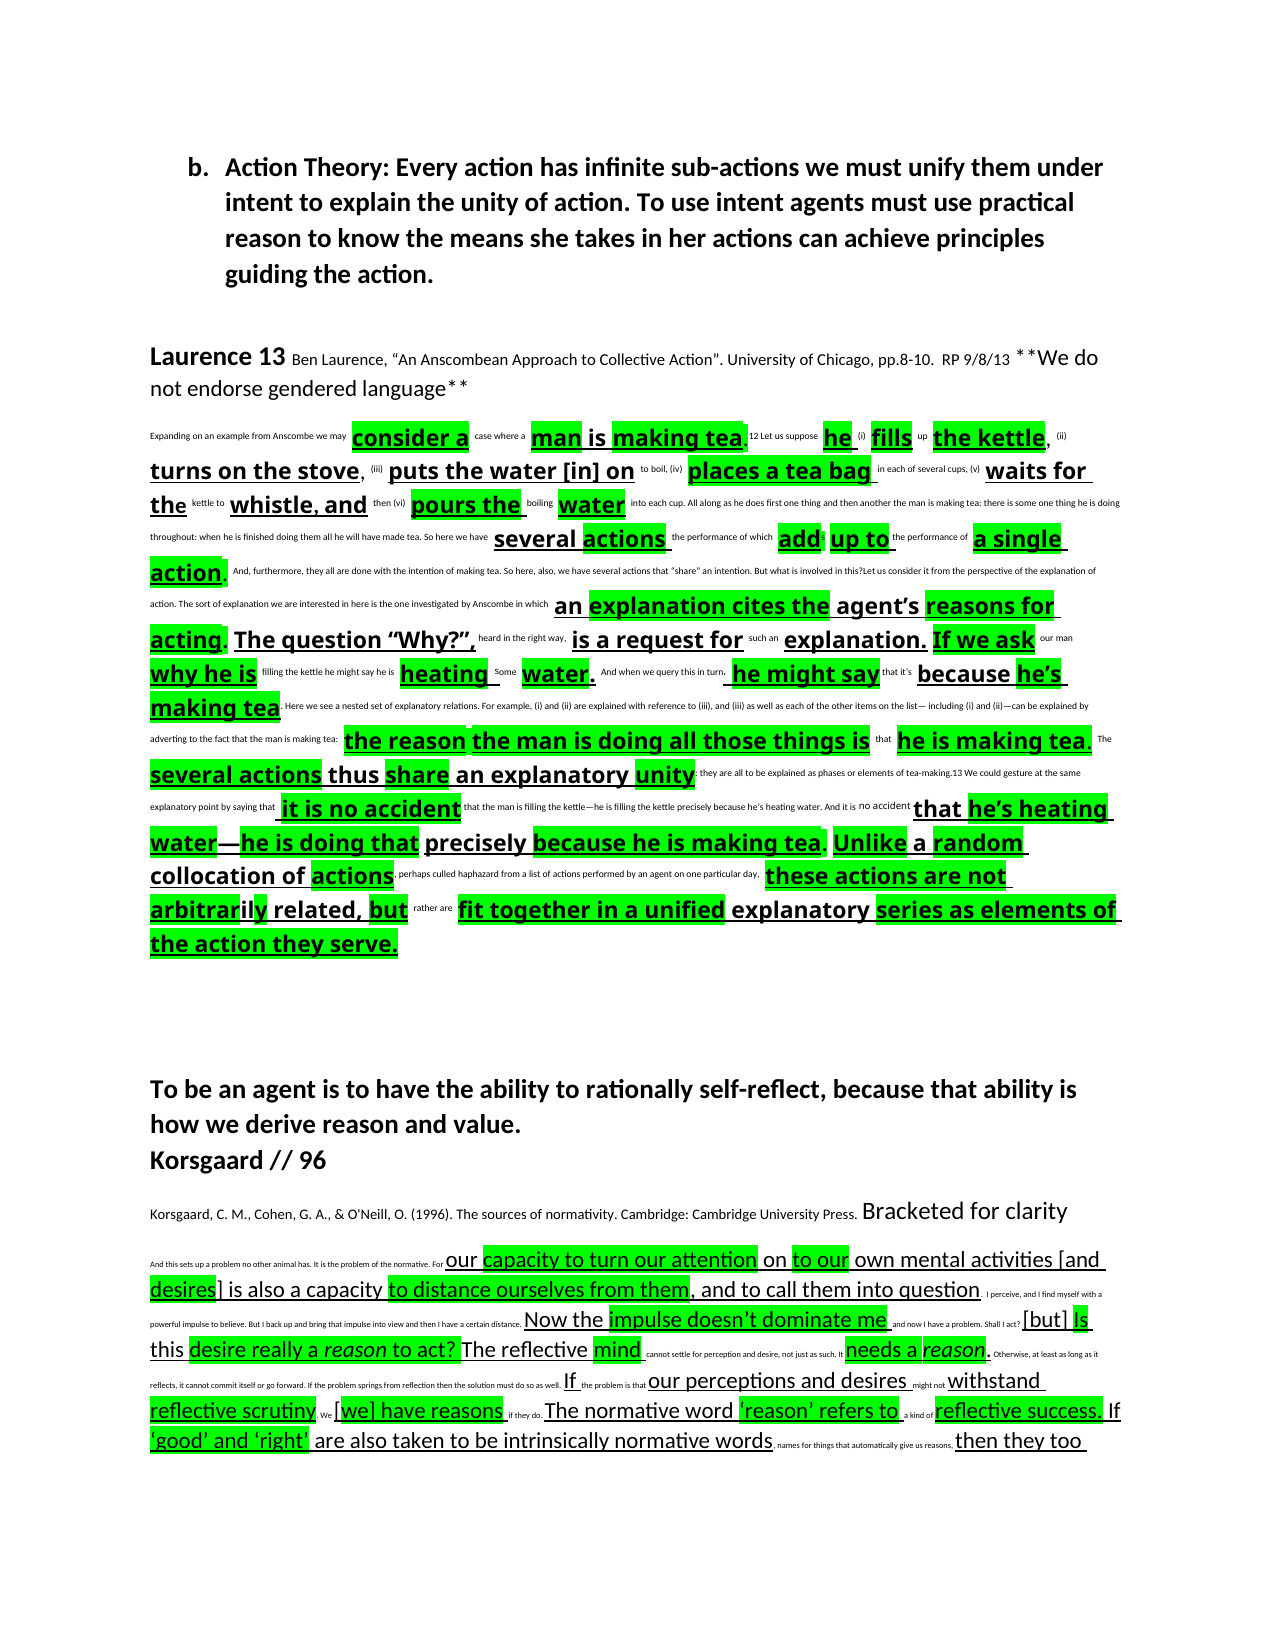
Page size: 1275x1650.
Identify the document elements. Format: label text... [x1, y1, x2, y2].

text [150, 1245, 1125, 1454]
text Korsgaard // 96 [150, 1143, 1125, 1176]
text Laurence 13 Ben Laurence, “An Anscombean Approach to Collective Action”. University of Chicago, pp.8-10. RP 9/8/13 **We do not endorse gendered language** [150, 339, 1125, 403]
text Korsgaard, C. M., Cohen, G. A., & O'Neill, O. (1996). The sources of normativity. Cambridge: Cambridge University Press. Bracketed for clarity [150, 1195, 1125, 1226]
subtitle Action Theory: Every action has infinite sub-actions we must unify them under intent to explain the unity of action. To use intent agents must use practical reason to know the means she takes in her actions can achieve principles guiding the action. [187, 150, 1125, 290]
subtitle To be an agent is to have the ability to rationally self-reflect, because that ability is how we derive reason and value. [150, 1072, 1125, 1141]
text Expanding on an example from Anscombe we may consider a case where a man is making tea.12 Let us suppose he (i) fills up the kettle, (ii) turns on the stove, (iii) puts the water [in] on to boil, (iv) places a tea bag in each of several cups, (v) waits for the kettle to whistle, and then (vi) pours the boiling water into each cup. All along as he does first one thing and then another the man is making tea: there is some one thing he is doing throughout: when he is finished doing them all he will have made tea. So here we have several actions the performance of which adds up to the performance of a single action. And, furthermore, they all are done with the intention of making tea. So here, also, we have several actions that “share” an intention. But what is involved in this?Let us consider it from the perspective of the explanation of action. The sort of explanation we are interested in here is the one investigated by Anscombe in which an explanation cites the agent’s reasons for acting. The question “Why?”, heard in the right way, is a request for such an explanation. If we ask our man why he is filling the kettle he might say he is heating some water. And when we query this in turn, he might say that it’s because he’s making tea. Here we see a nested set of explanatory relations. For example, (i) and (ii) are explained with reference to (iii), and (iii) as well as each of the other items on the list— including (i) and (ii)—can be explained by adverting to the fact that the man is making tea: the reason the man is doing all those things is that he is making tea. The several actions thus share an explanatory unity: they are all to be explained as phases or elements of tea-making.13 We could gesture at the same explanatory point by saying that it is no accident that the man is filling the kettle—he is filling the kettle precisely because he’s heating water. And it is no accident that he’s heating water—he is doing that precisely because he is making tea. Unlike a random collocation of actions, perhaps culled haphazard from a list of actions performed by an agent on one particular day, these actions are not arbitrarily related, but rather are fit together in a unified explanatory series as elements of the action they serve. [150, 421, 1125, 959]
